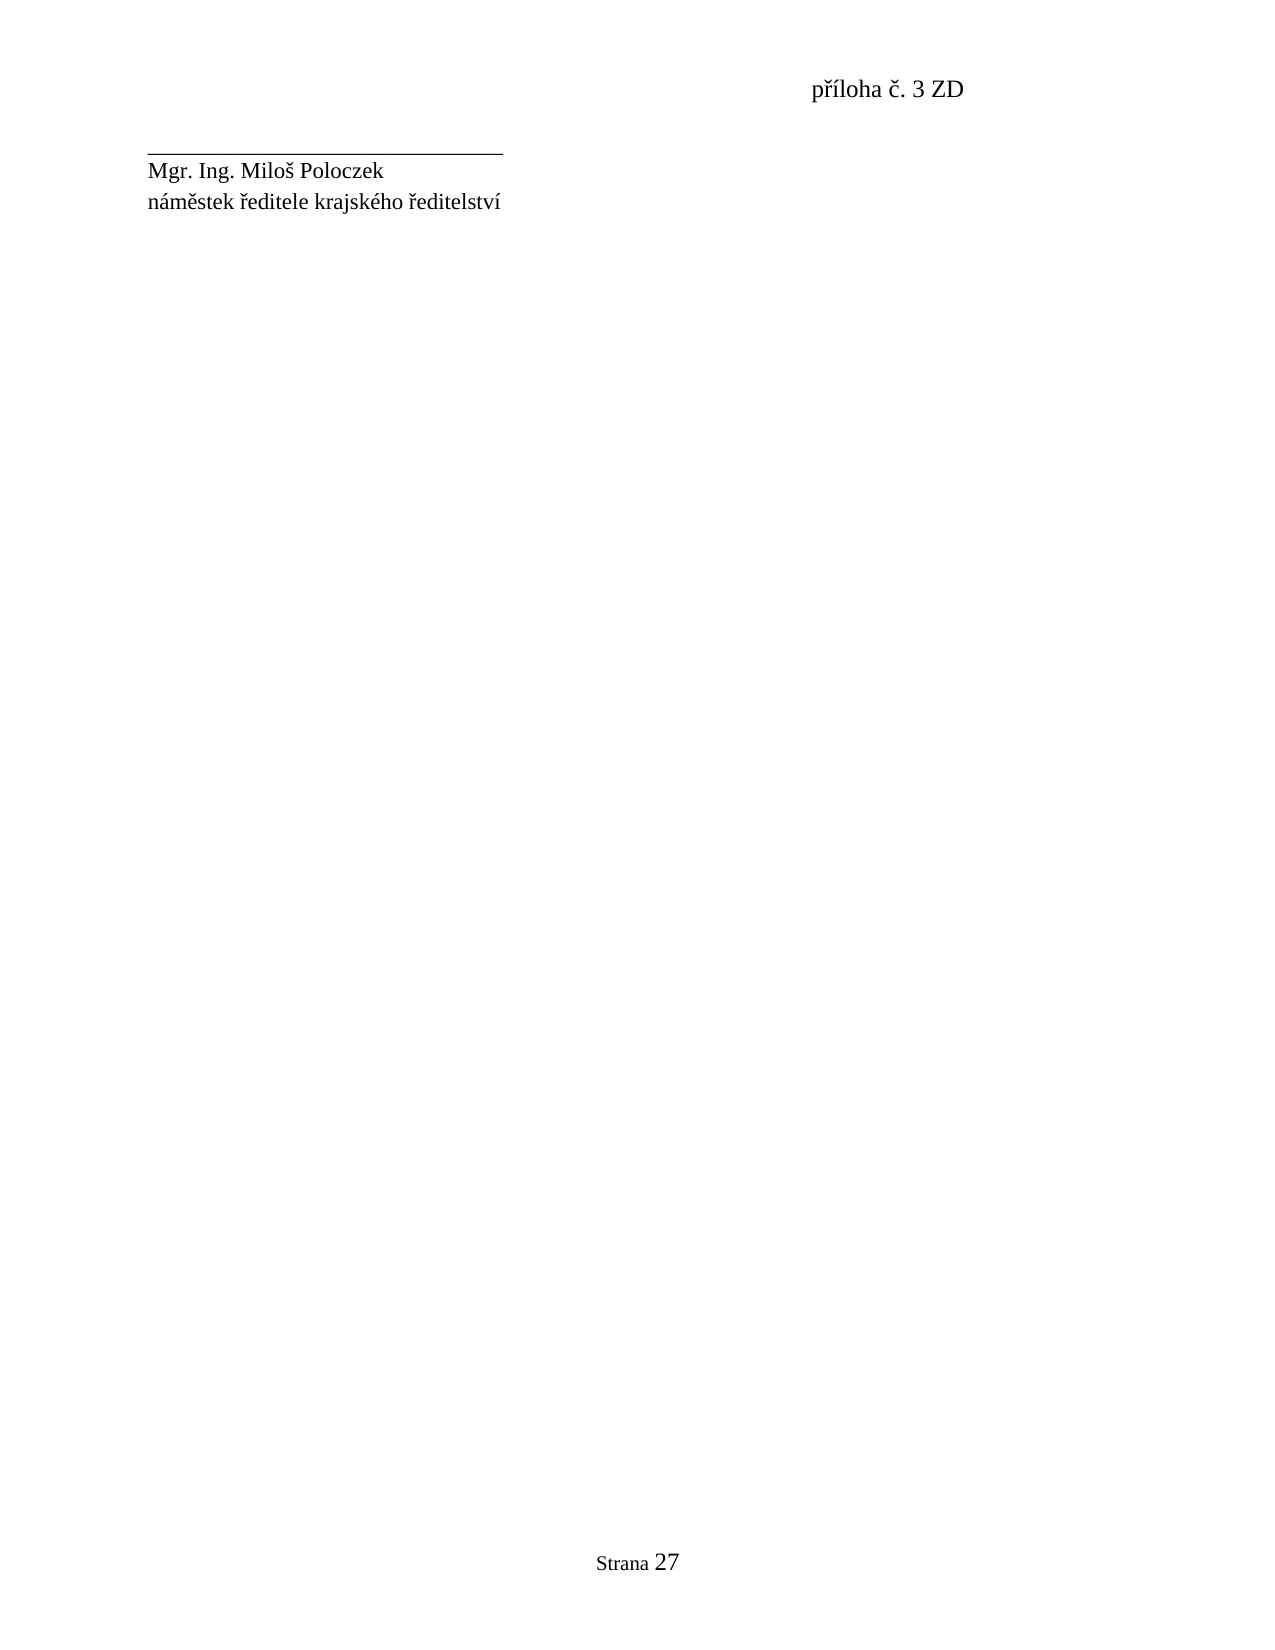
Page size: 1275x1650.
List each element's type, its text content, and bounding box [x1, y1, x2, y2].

text _______________________________ [148, 131, 1137, 158]
text náměstek ředitele krajského ředitelství [148, 188, 1127, 214]
text Mgr. Ing. Miloš Poloczek [148, 158, 1127, 184]
